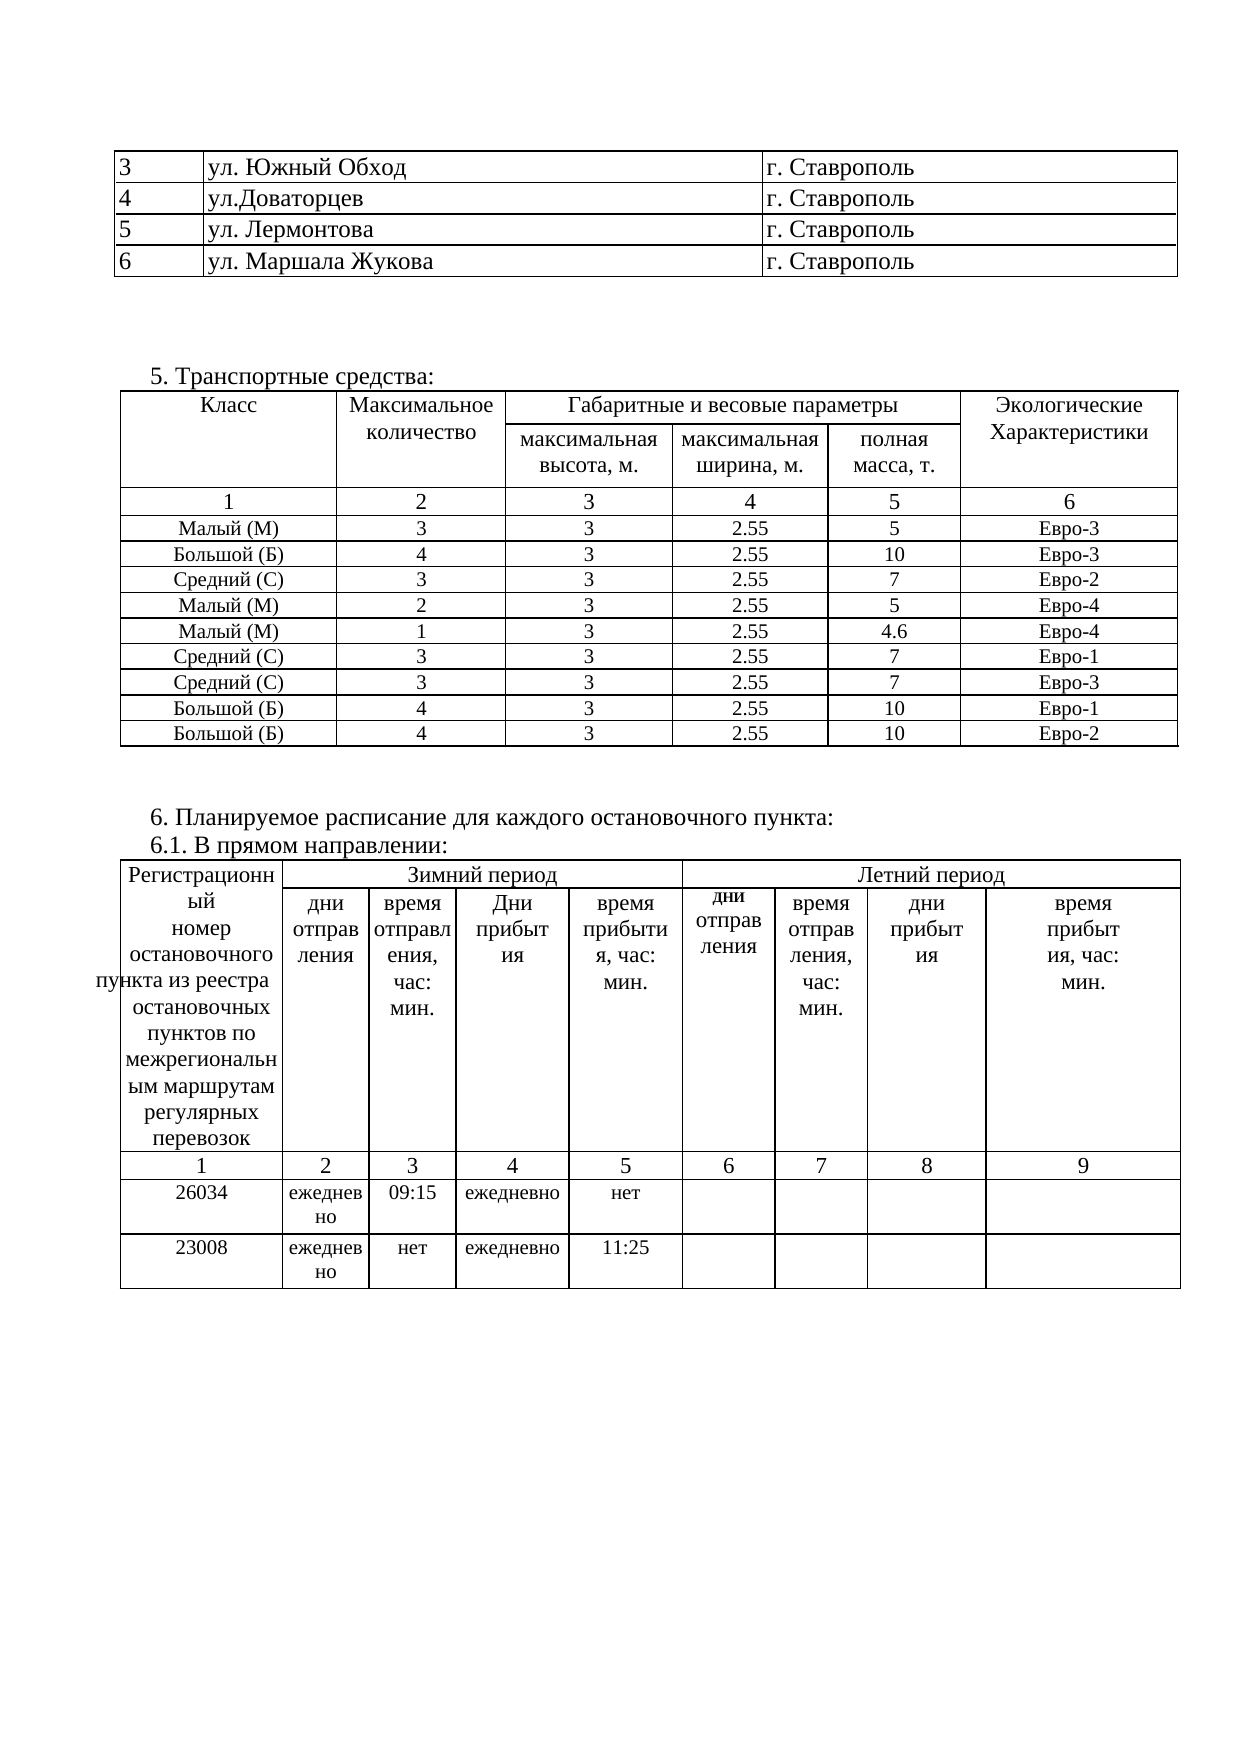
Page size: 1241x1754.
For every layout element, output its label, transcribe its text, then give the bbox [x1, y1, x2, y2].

table_cell 2.55 [673, 593, 827, 617]
table_cell 2.55 [673, 516, 827, 540]
table_cell 1 [337, 619, 505, 643]
text 5. Транспортные средства: [150, 361, 1090, 390]
table_cell 4 [337, 696, 505, 719]
table_cell [776, 1180, 867, 1233]
table_cell [683, 1180, 774, 1233]
table_cell время прибыти я, час: мин. [570, 889, 682, 1151]
table_cell ежедневно [283, 1180, 368, 1233]
table_cell 5 [829, 488, 960, 514]
table_cell [868, 1235, 985, 1287]
table_cell дни прибыт ия [868, 889, 985, 1151]
table_cell 3 [506, 619, 672, 643]
table_cell [987, 1180, 1180, 1233]
table_cell 09:15 [370, 1180, 455, 1233]
table_header Габаритные и весовые параметры [506, 392, 960, 423]
table_cell 2 [337, 593, 505, 617]
table_cell [683, 1235, 774, 1287]
table_cell 1 [121, 1152, 282, 1179]
table_cell 4 [673, 488, 827, 514]
table_cell 4 [457, 1152, 568, 1179]
table_cell Евро-2 [961, 721, 1177, 745]
table_cell ДНИ отправ ления [683, 889, 774, 1151]
table_cell ул. Маршала Жукова [204, 246, 762, 276]
table_cell 2 [337, 488, 505, 514]
table_header Класс [121, 392, 336, 487]
table_cell ул. Южный Обход [204, 152, 762, 181]
table_cell нет [570, 1180, 682, 1233]
table_cell Евро-1 [961, 644, 1177, 668]
text 6. Планируемое расписание для каждого остановочного пункта: [150, 802, 1090, 831]
table_cell Малый (М) [121, 593, 336, 617]
table_cell 23008 [121, 1235, 282, 1287]
table_cell г. Ставрополь [763, 181, 1177, 213]
table_cell 8 [868, 1152, 985, 1179]
table_cell полная масса, т. [829, 425, 960, 487]
table_header Зимний период [283, 861, 682, 887]
table_cell Евро-1 [961, 696, 1177, 719]
table_cell 3 [506, 670, 672, 694]
table_cell 5 [829, 593, 960, 617]
table_header Летний период [683, 861, 1180, 887]
table_cell Евро-2 [961, 567, 1177, 591]
table_cell 3 [506, 721, 672, 745]
table_cell Большой (Б) [121, 696, 336, 719]
table_cell 2.55 [673, 670, 827, 694]
table_cell Евро-3 [961, 542, 1177, 566]
table_cell Малый (М) [121, 516, 336, 540]
table_cell 3 [506, 644, 672, 668]
table_cell [776, 1235, 867, 1287]
table_cell 4 [337, 721, 505, 745]
table_cell 7 [776, 1152, 867, 1179]
table_header Регистрационный номер остановочного пункта из реестра остановочных пунктов по межрегиональным маршрутам регулярных перевозок [121, 861, 282, 1151]
table_cell Средний (С) [121, 567, 336, 591]
table_cell 6 [961, 488, 1177, 514]
table_cell 7 [829, 567, 960, 591]
table_cell 3 [115, 152, 203, 181]
table_cell 3 [506, 696, 672, 719]
table_header Экологические Характеристики [961, 392, 1177, 487]
table_cell ежедневно [283, 1235, 368, 1287]
table_cell Евро-3 [961, 670, 1177, 694]
table_cell время отправ ления, час: мин. [776, 889, 867, 1151]
table_cell 3 [337, 670, 505, 694]
table_cell Средний (С) [121, 670, 336, 694]
table_cell 5 [570, 1152, 682, 1179]
table_cell ежедневно [457, 1180, 568, 1233]
table_cell время прибыт ия, час: мин. [987, 889, 1180, 1151]
table_cell Евро-4 [961, 619, 1177, 643]
table_cell 3 [506, 516, 672, 540]
table_cell Евро-4 [961, 593, 1177, 617]
table_cell 11:25 [570, 1235, 682, 1287]
table_cell 3 [337, 516, 505, 540]
table_cell 10 [829, 542, 960, 566]
table_cell Малый (М) [121, 619, 336, 643]
table_cell 3 [337, 567, 505, 591]
table_cell 7 [829, 670, 960, 694]
table_cell 26034 [121, 1180, 282, 1233]
table_cell [987, 1235, 1180, 1287]
table_cell 6 [683, 1152, 774, 1179]
table_cell 3 [370, 1152, 455, 1179]
text 6.1. В прямом направлении: [150, 831, 1090, 859]
table_cell 9 [987, 1152, 1180, 1179]
table_cell 2.55 [673, 696, 827, 719]
table_header Максимальное количество [337, 392, 505, 487]
table_cell 4 [115, 183, 203, 213]
table_cell время отправл ения, час: мин. [370, 889, 455, 1151]
table_cell ежедневно [457, 1235, 568, 1287]
table_cell 3 [506, 542, 672, 566]
table_cell ул.Доваторцев [204, 183, 762, 213]
table_cell 2 [283, 1152, 368, 1179]
table_cell Большой (Б) [121, 721, 336, 745]
table_cell 10 [829, 696, 960, 719]
table_cell 7 [829, 644, 960, 668]
table_cell 1 [121, 488, 336, 514]
table_cell г. Ставрополь [763, 244, 1177, 276]
table_cell [868, 1180, 985, 1233]
table_cell 2.55 [673, 721, 827, 745]
table_cell г. Ставрополь [763, 152, 1177, 181]
table_cell 6 [115, 245, 203, 276]
table_cell 2.55 [673, 619, 827, 643]
table_cell 5 [115, 214, 203, 244]
table_cell Евро-3 [961, 516, 1177, 540]
table_cell дни отправ ления [283, 889, 368, 1151]
table_cell 5 [829, 516, 960, 540]
table_cell Дни прибыт ия [457, 889, 568, 1151]
table_cell 3 [337, 644, 505, 668]
table_cell 3 [506, 567, 672, 591]
table_cell 2.55 [673, 567, 827, 591]
table_cell Средний (С) [121, 644, 336, 668]
table_cell нет [370, 1235, 455, 1287]
table_cell Большой (Б) [121, 542, 336, 566]
table_cell 2.55 [673, 644, 827, 668]
table_cell ул. Лермонтова [204, 215, 762, 244]
table_cell 4.6 [829, 619, 960, 643]
table_cell максимальная ширина, м. [673, 425, 827, 487]
table_cell 3 [506, 593, 672, 617]
table_cell максимальная высота, м. [506, 425, 672, 487]
table_cell 4 [337, 542, 505, 566]
table_cell 10 [829, 721, 960, 745]
table_cell 2.55 [673, 542, 827, 566]
table_cell г. Ставрополь [763, 213, 1177, 244]
table_cell 3 [506, 488, 672, 514]
